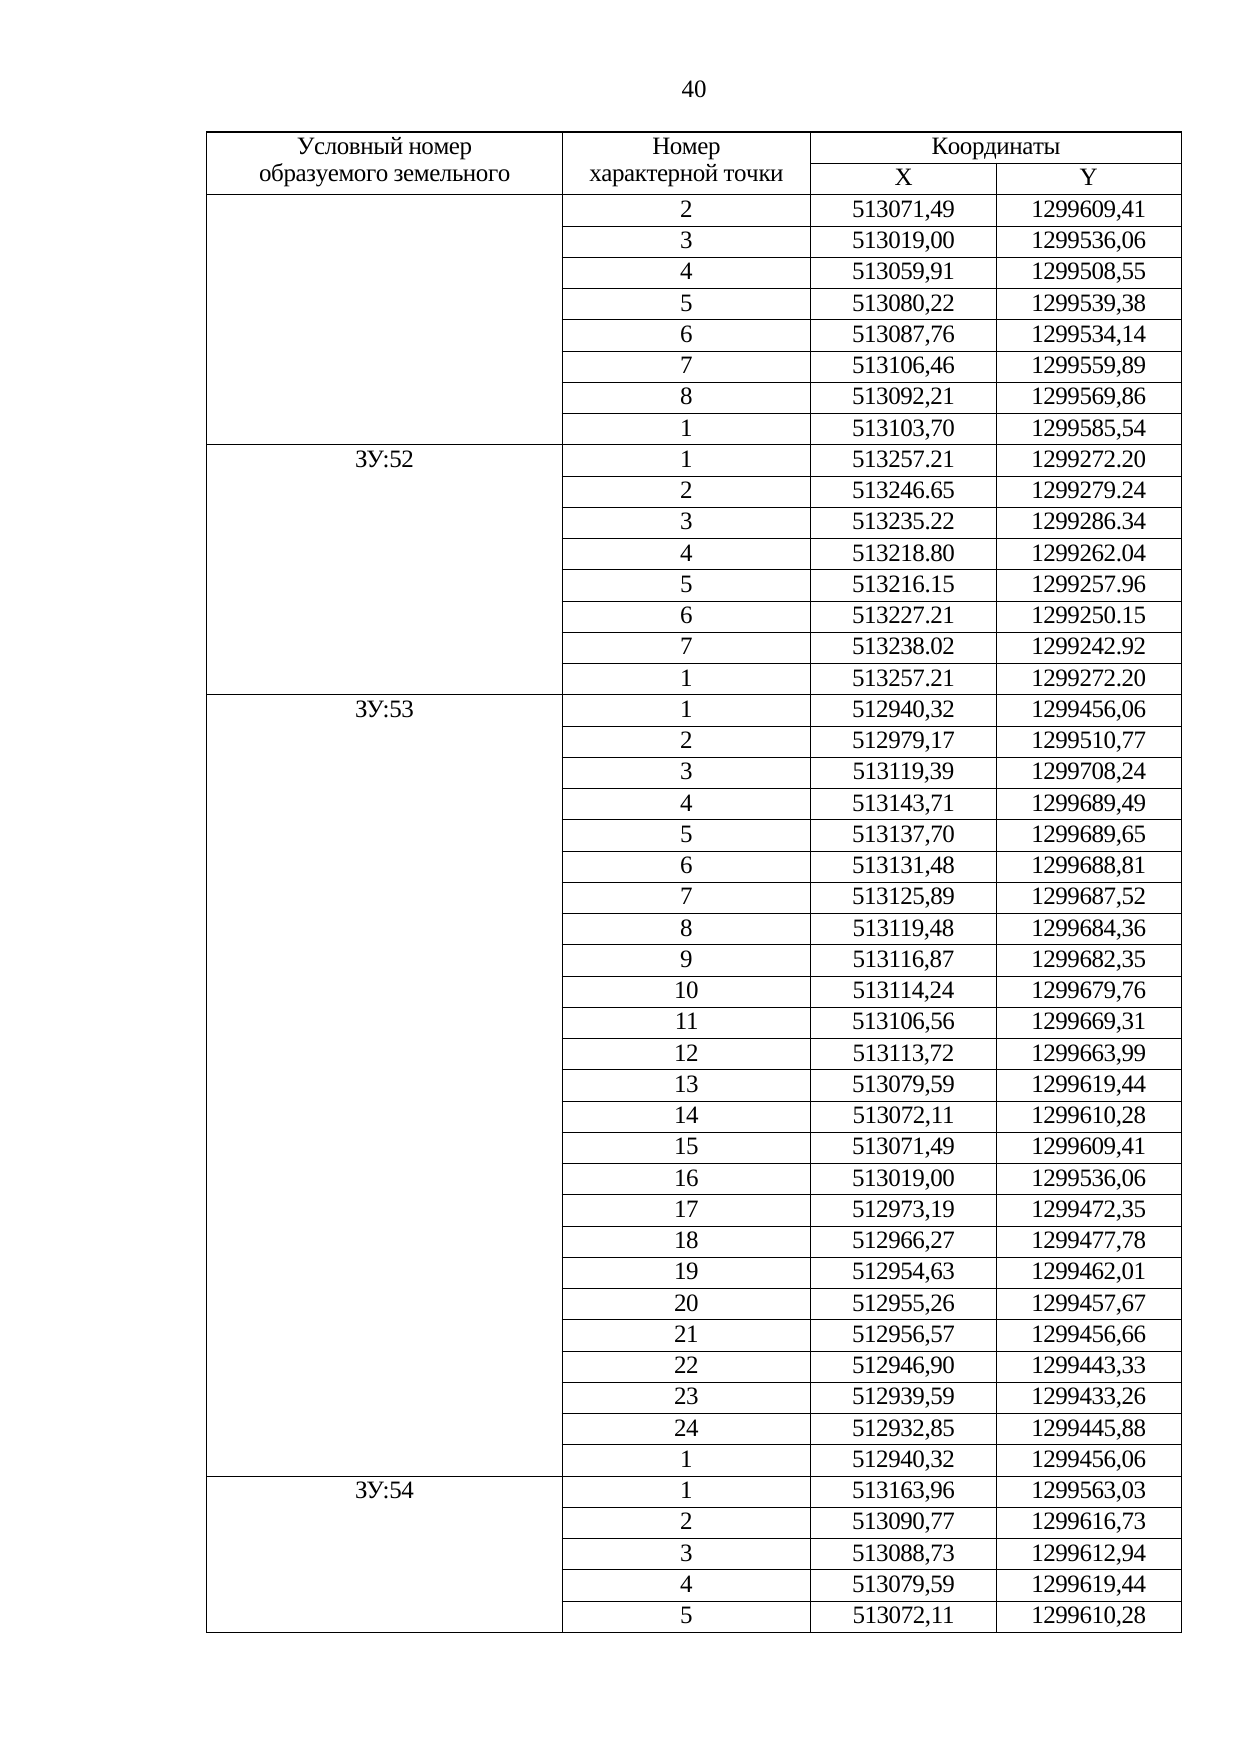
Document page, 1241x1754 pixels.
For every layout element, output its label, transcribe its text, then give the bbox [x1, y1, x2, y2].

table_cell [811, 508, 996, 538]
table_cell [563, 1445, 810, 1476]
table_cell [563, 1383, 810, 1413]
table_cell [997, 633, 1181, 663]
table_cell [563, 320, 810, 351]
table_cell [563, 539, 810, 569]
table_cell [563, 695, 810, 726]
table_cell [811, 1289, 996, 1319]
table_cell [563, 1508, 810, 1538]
table_header Номер характерной точки [563, 133, 810, 194]
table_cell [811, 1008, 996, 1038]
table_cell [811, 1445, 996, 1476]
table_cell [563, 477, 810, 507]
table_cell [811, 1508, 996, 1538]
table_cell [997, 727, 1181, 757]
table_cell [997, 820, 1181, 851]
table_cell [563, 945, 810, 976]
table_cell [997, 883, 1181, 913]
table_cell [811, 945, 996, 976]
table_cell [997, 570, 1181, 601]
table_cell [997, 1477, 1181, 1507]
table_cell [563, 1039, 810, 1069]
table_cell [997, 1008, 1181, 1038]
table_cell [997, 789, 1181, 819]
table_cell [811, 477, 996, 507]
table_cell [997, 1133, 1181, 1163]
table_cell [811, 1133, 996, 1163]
table_header Координаты [811, 133, 1181, 163]
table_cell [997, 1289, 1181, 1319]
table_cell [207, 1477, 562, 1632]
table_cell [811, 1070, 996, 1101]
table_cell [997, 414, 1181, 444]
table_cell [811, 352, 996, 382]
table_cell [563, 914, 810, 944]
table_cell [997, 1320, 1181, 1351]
table_cell X [811, 164, 996, 194]
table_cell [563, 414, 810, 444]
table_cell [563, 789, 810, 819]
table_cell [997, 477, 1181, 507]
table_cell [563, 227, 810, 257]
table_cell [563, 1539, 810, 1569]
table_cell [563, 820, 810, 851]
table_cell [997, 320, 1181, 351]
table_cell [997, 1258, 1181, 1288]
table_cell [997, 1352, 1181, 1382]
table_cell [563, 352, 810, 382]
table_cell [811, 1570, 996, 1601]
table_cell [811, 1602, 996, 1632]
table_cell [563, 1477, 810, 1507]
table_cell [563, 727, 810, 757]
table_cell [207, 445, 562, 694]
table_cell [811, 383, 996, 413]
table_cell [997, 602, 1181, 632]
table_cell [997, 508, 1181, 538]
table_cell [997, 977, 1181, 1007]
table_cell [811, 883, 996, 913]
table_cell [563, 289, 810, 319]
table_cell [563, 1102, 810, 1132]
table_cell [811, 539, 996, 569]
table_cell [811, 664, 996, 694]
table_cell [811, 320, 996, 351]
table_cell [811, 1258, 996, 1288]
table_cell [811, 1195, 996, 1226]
table_cell Y [997, 164, 1181, 194]
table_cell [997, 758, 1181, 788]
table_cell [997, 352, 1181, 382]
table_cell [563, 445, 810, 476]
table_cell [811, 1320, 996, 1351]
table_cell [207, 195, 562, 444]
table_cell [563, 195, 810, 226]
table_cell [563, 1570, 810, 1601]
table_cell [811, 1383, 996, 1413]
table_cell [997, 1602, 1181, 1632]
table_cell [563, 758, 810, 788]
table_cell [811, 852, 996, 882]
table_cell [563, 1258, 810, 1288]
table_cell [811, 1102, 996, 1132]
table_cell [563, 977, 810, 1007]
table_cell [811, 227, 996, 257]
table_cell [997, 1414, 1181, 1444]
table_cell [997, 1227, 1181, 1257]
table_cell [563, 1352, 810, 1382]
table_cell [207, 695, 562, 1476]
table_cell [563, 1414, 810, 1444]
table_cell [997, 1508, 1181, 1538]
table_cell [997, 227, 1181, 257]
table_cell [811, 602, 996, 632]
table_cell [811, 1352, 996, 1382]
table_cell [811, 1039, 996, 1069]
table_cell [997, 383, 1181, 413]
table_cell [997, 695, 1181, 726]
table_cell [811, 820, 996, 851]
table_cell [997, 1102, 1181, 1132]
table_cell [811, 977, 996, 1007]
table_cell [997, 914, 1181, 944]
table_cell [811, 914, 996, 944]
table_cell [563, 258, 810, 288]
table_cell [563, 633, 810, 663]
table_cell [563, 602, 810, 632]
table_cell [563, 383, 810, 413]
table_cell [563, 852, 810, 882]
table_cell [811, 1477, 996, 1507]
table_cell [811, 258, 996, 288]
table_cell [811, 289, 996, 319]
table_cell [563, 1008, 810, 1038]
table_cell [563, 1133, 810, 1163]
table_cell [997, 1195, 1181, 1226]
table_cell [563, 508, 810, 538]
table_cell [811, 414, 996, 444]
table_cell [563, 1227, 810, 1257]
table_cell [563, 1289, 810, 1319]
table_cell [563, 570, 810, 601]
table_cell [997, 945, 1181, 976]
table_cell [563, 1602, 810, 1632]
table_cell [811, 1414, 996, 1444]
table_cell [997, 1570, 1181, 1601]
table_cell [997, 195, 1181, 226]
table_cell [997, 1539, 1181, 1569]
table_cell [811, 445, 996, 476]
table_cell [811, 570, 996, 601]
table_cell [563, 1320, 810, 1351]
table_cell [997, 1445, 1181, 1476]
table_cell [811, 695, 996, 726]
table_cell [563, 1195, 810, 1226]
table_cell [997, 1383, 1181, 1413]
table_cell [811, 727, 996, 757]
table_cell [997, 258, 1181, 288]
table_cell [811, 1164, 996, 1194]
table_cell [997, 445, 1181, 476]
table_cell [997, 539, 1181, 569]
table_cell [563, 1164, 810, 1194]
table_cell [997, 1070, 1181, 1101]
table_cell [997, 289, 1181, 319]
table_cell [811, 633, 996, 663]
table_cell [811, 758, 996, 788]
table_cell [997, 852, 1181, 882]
table_header Условный номер образуемого земельного участка, части земельного участка [207, 133, 562, 194]
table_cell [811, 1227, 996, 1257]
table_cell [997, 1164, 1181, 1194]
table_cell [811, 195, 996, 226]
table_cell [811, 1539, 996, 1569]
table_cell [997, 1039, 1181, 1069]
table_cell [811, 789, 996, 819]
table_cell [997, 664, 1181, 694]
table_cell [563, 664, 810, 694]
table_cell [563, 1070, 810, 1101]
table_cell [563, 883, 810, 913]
